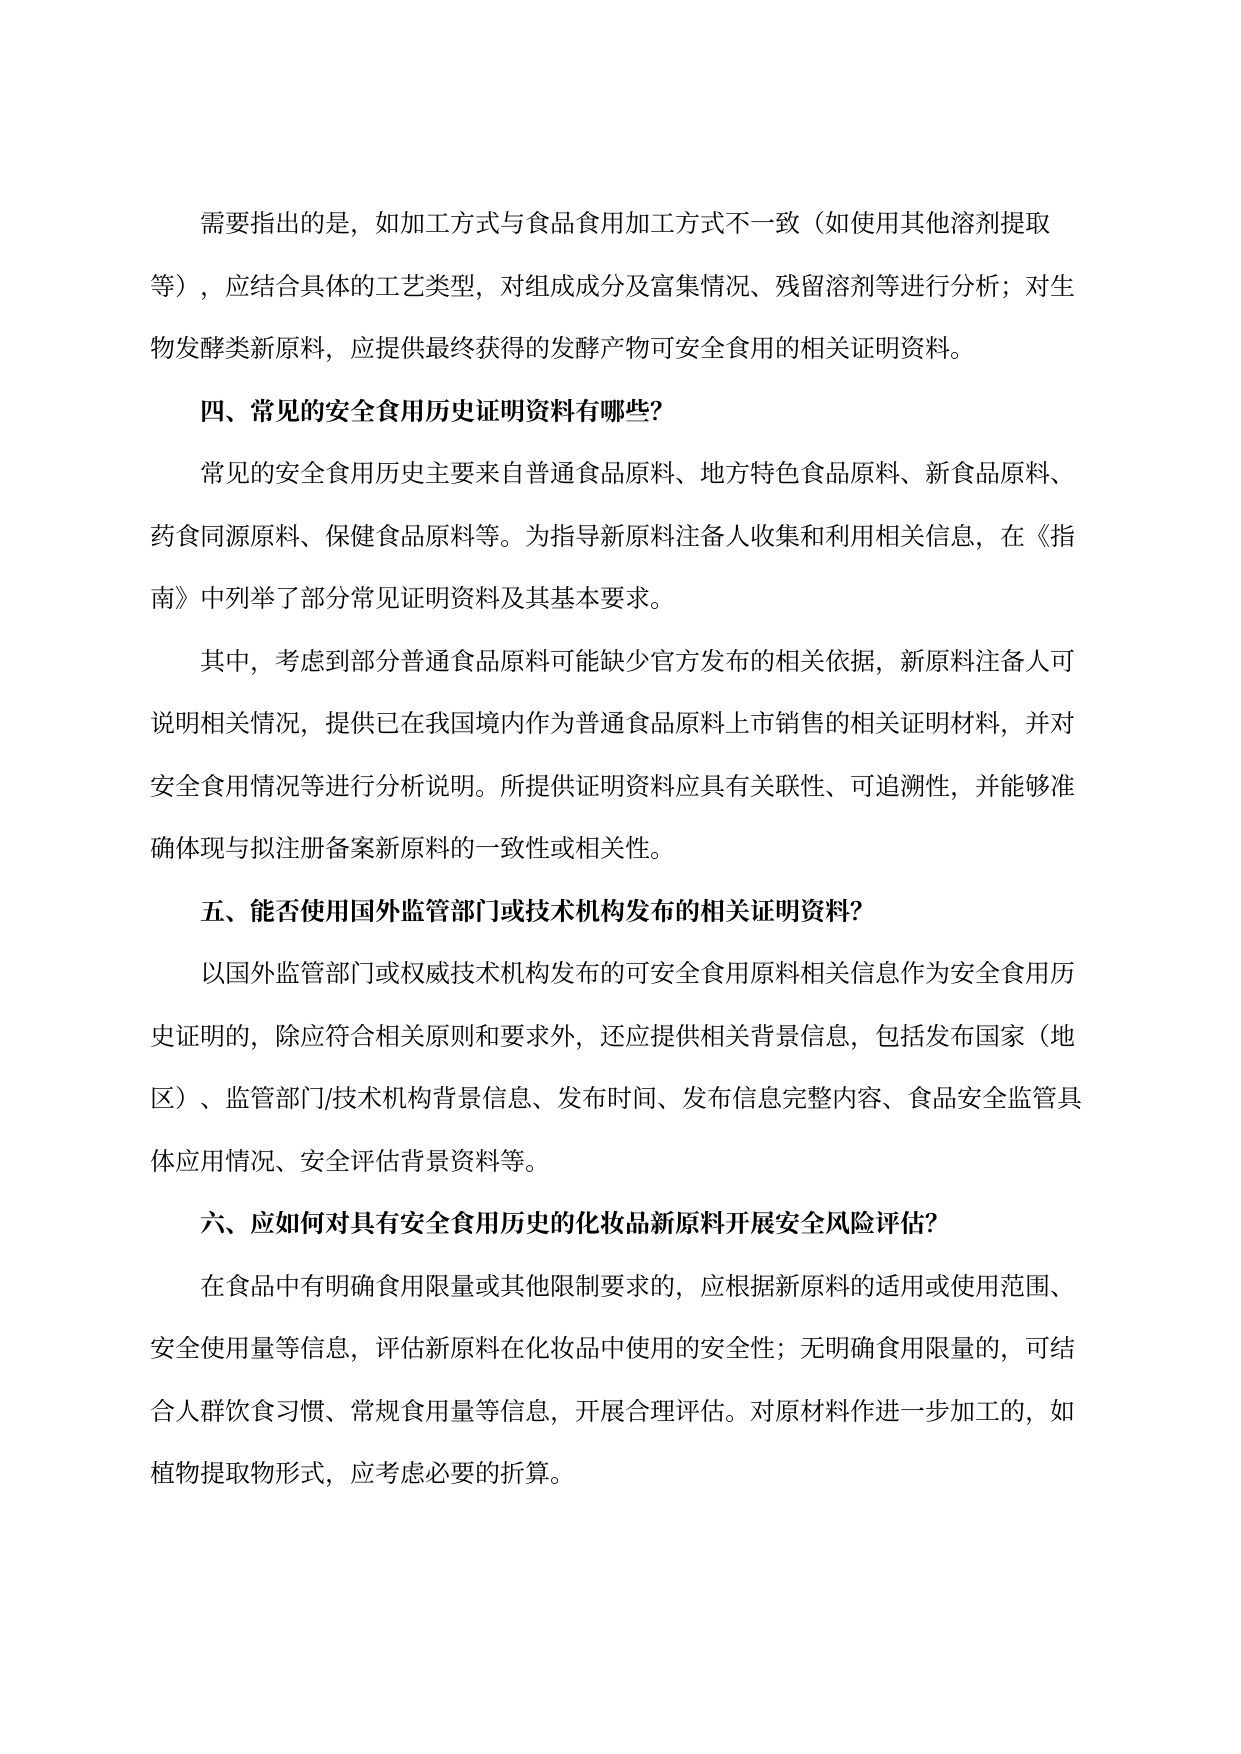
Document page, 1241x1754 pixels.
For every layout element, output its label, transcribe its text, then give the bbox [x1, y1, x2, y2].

text 其中，考虑到部分普通食品原料可能缺少官方发布的相关依据，新原料注备人可说明相关情况，提供已在我国境内作为普通食品原料上市销售的相关证明材料，并对安全食用情况等进行分析说明。所提供证明资料应具有关联性、可追溯性，并能够准确体现与拟注册备案新原料的一致性或相关性。 [150, 615, 1090, 865]
text 四、常见的安全食用历史证明资料有哪些？ [150, 365, 1090, 427]
text 在食品中有明确食用限量或其他限制要求的，应根据新原料的适用或使用范围、安全使用量等信息，评估新原料在化妆品中使用的安全性；无明确食用限量的，可结合人群饮食习惯、常规食用量等信息，开展合理评估。对原材料作进一步加工的，如植物提取物形式，应考虑必要的折算。 [150, 1240, 1090, 1490]
text 常见的安全食用历史主要来自普通食品原料、地方特色食品原料、新食品原料、药食同源原料、保健食品原料等。为指导新原料注备人收集和利用相关信息，在《指南》中列举了部分常见证明资料及其基本要求。 [150, 427, 1090, 615]
text 五、能否使用国外监管部门或技术机构发布的相关证明资料？ [150, 865, 1090, 927]
text 六、应如何对具有安全食用历史的化妆品新原料开展安全风险评估？ [150, 1177, 1090, 1240]
text 需要指出的是，如加工方式与食品食用加工方式不一致（如使用其他溶剂提取等），应结合具体的工艺类型，对组成成分及富集情况、残留溶剂等进行分析；对生物发酵类新原料，应提供最终获得的发酵产物可安全食用的相关证明资料。 [150, 177, 1090, 365]
text 以国外监管部门或权威技术机构发布的可安全食用原料相关信息作为安全食用历史证明的，除应符合相关原则和要求外，还应提供相关背景信息，包括发布国家（地区）、监管部门/技术机构背景信息、发布时间、发布信息完整内容、食品安全监管具体应用情况、安全评估背景资料等。 [150, 927, 1090, 1177]
